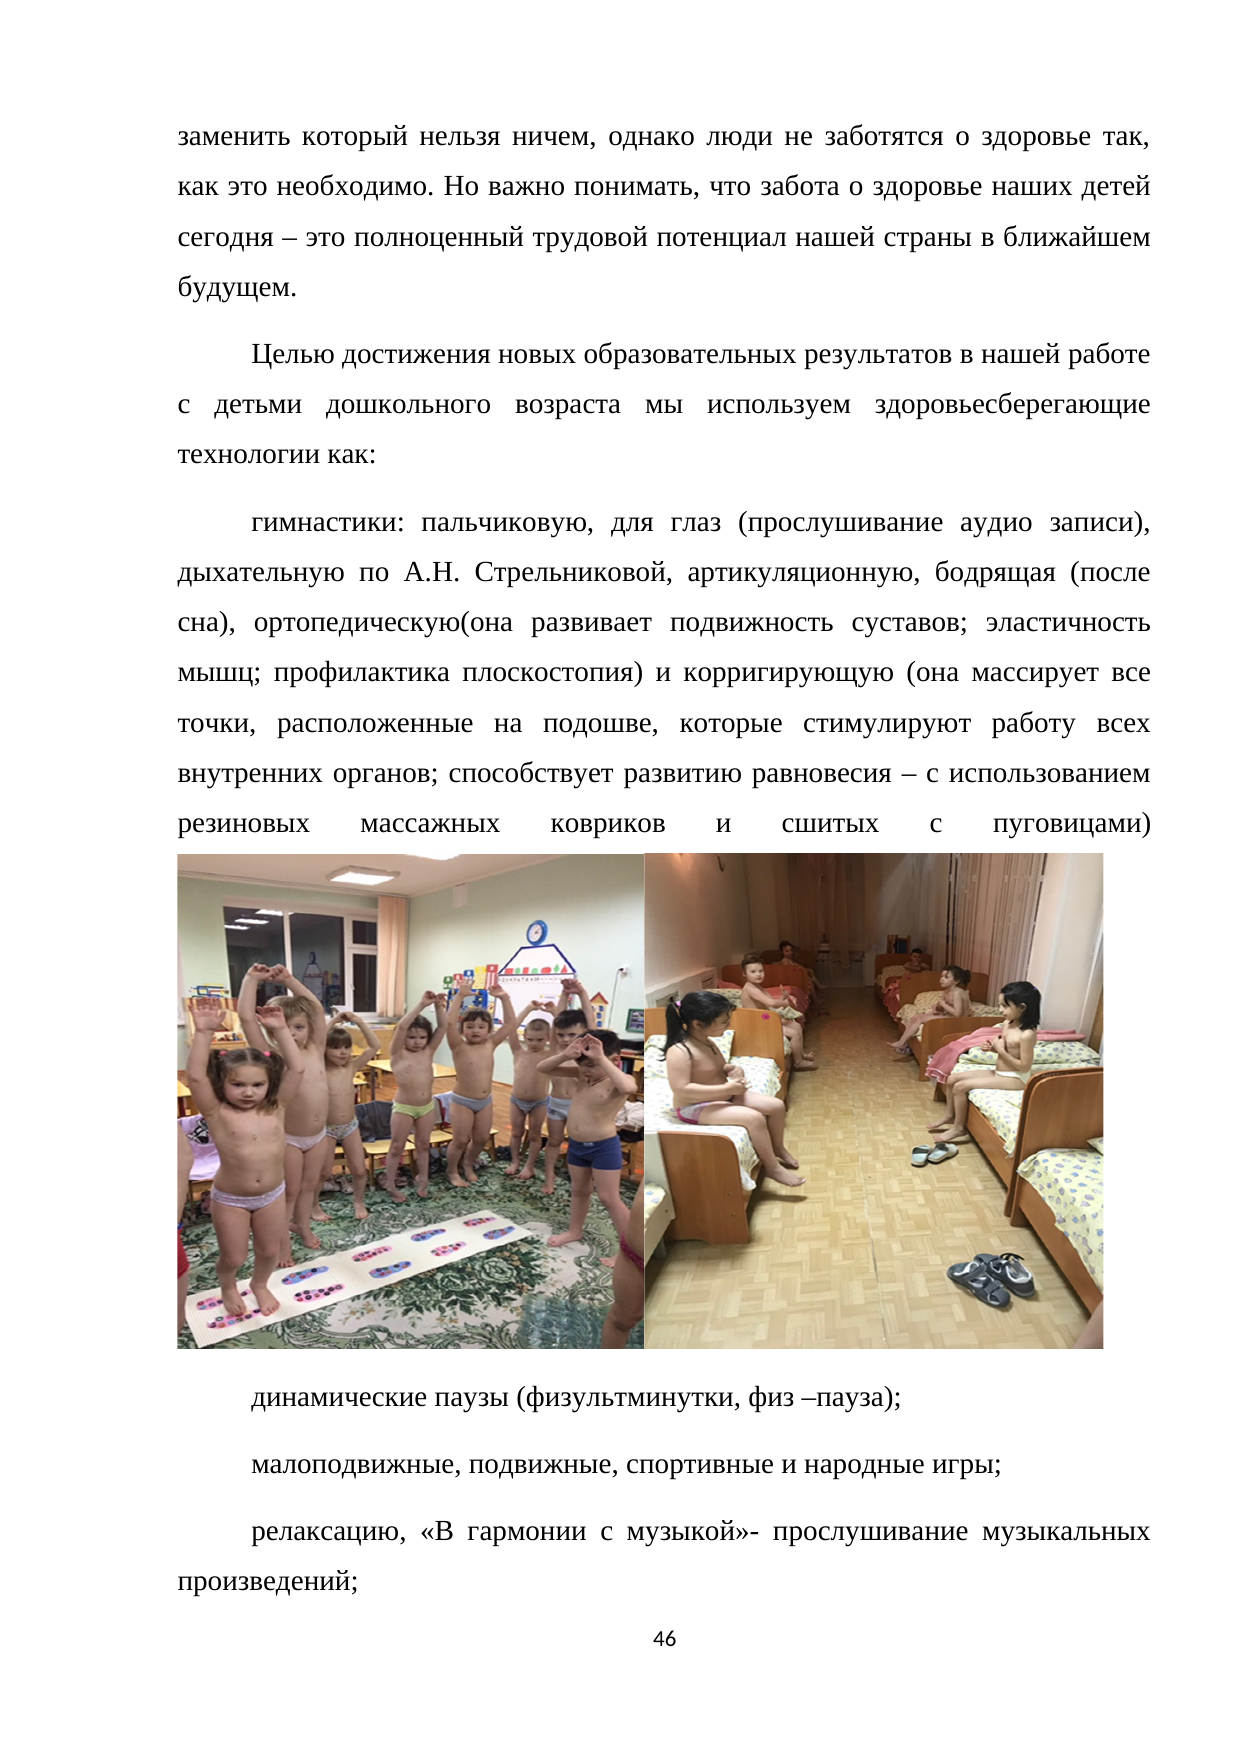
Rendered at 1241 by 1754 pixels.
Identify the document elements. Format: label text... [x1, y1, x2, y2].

picture [177, 853, 1104, 1349]
text Целью достижения новых образовательных результатов в нашей работе с детьми дошкольного возраста мы используем здоровьесберегающие технологии как: [177, 336, 1152, 470]
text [177, 118, 1152, 303]
text малоподвижные, подвижные, спортивные и народные игры; [177, 1446, 1152, 1479]
text релаксацию, «В гармонии с музыкой»- прослушивание музыкальных произведений; [177, 1513, 1152, 1597]
text динамические паузы (физультминутки, физ –пауза); [177, 1379, 1152, 1412]
